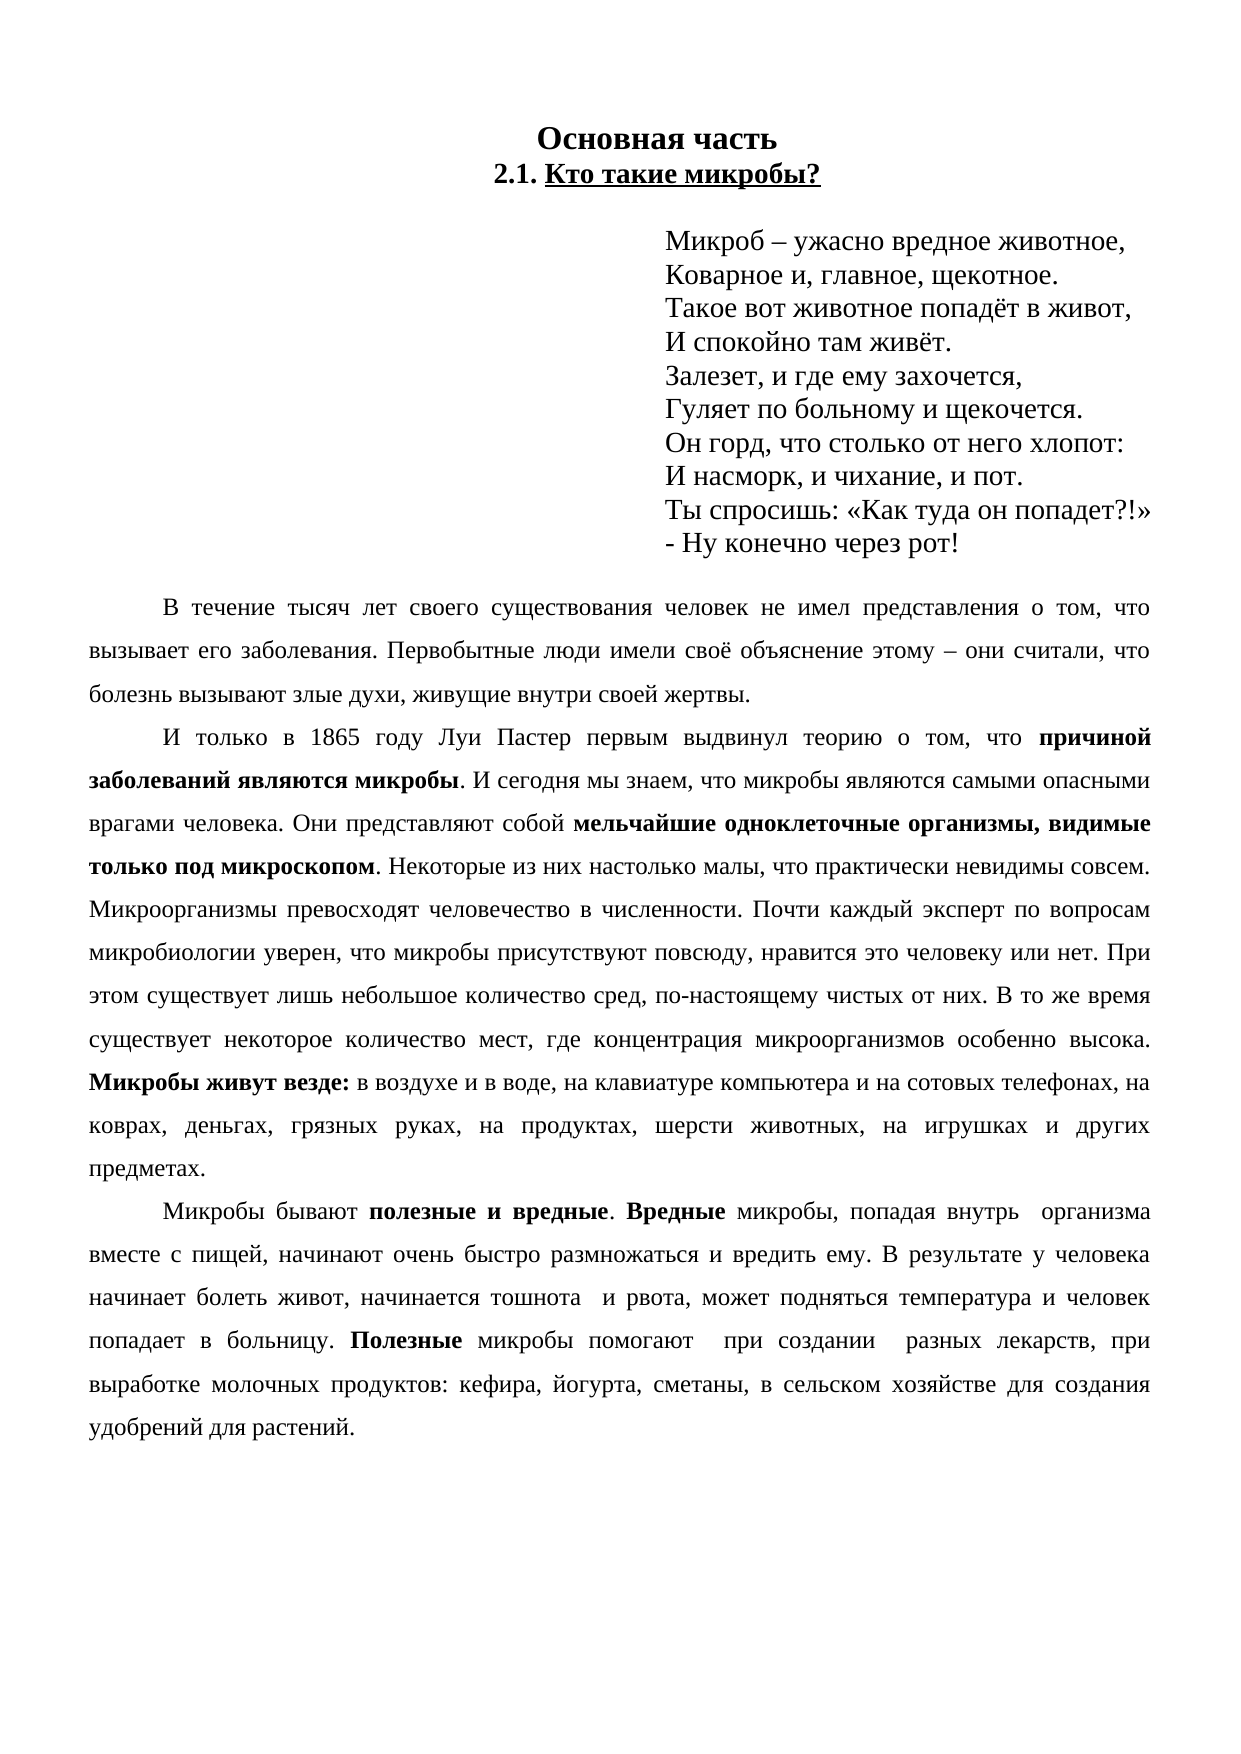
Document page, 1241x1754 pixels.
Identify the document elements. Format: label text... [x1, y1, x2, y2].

text И только в 1865 году Луи Пастер первым выдвинул теорию о том, что причиной заболеваний являются микробы. И сегодня мы знаем, что микробы являются самыми опасными врагами человека. Они представляют собой мельчайшие одноклеточные организмы, видимые только под микроскопом. Некоторые из них настолько малы, что практически невидимы совсем. Микроорганизмы превосходят человечество в численности. Почти каждый эксперт по вопросам микробиологии уверен, что микробы присутствуют повсюду, нравится это человеку или нет. При этом существует лишь небольшое количество сред, по-настоящему чистых от них. В то же время существует некоторое количество мест, где концентрация микроорганизмов особенно высока. Микробы живут везде: в воздухе и в воде, на клавиатуре компьютера и на сотовых телефонах, на коврах, деньгах, грязных руках, на продуктах, шерсти животных, на игрушках и других предметах. [89, 722, 1152, 1182]
text Гуляет по больному и щекочется. [89, 391, 1152, 425]
text Микробы бывают полезные и вредные. Вредные микробы, попадая внутрь организма вместе с пищей, начинают очень быстро размножаться и вредить ему. В результате у человека начинает болеть живот, начинается тошнота и рвота, может подняться температура и человек попадает в больницу. Полезные микробы помогают при создании разных лекарств, при выработке молочных продуктов: кефира, йогурта, сметаны, в сельском хозяйстве для создания удобрений для растений. [89, 1196, 1152, 1441]
text Он горд, что столько от него хлопот: [89, 425, 1152, 458]
text И спокойно там живёт. [89, 324, 1152, 358]
text - Ну конечно через рот! [89, 525, 1152, 559]
text И насморк, и чихание, и пот. [89, 458, 1152, 492]
text Залезет, и где ему захочется, [89, 358, 1152, 391]
text 2.1. Кто такие микробы? [89, 156, 1152, 190]
text Ты спросишь: «Как туда он попадет?!» [89, 492, 1152, 525]
text Такое вот животное попадёт в живот, [89, 291, 1152, 324]
text В течение тысяч лет своего существования человек не имел представления о том, что вызывает его заболевания. Первобытные люди имели своё объяснение этому – они считали, что болезнь вызывают злые духи, живущие внутри своей жертвы. [89, 592, 1152, 707]
text Коварное и, главное, щекотное. [89, 257, 1152, 291]
text Микроб – ужасно вредное животное, [89, 223, 1152, 257]
text Основная часть [89, 118, 1152, 156]
